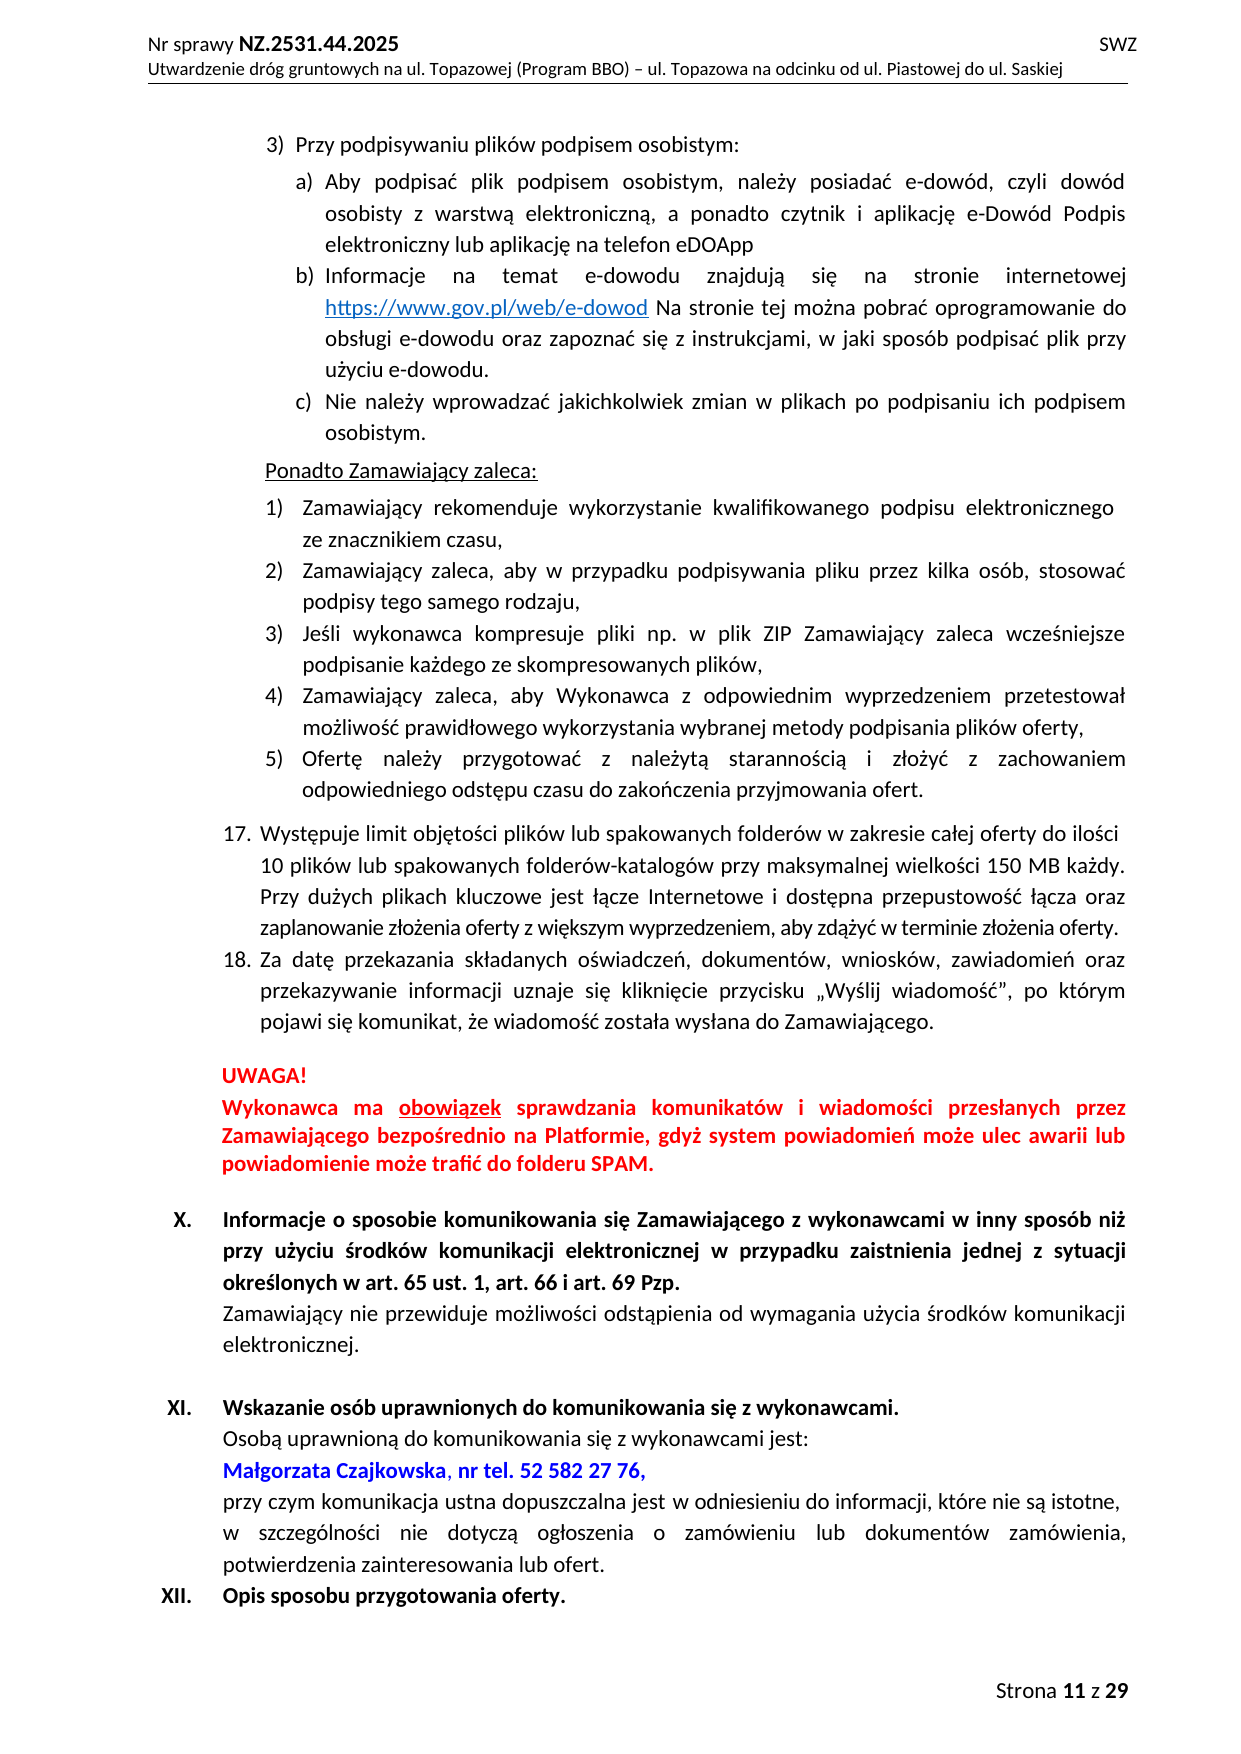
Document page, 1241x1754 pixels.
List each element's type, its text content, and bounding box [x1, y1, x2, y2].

list Zamawiający zaleca, aby w przypadku podpisywania pliku przez kilka osób, stosować podpisy tego samego rodzaju, [265, 556, 1127, 615]
list Występuje limit objętości plików lub spakowanych folderów w zakresie całej oferty do ilości 10 plików lub spakowanych folderów-katalogów przy maksymalnej wielkości 150 MB każdy. Przy dużych plikach kluczowe jest łącze Internetowe i dostępna przepustowość łącza oraz zaplanowanie złożenia oferty z większym wyprzedzeniem, aby zdążyć w terminie złożenia oferty. [223, 819, 1127, 941]
list Opis sposobu przygotowania oferty. [192, 1581, 1127, 1609]
list Przy podpisywaniu plików podpisem osobistym: [266, 130, 1127, 158]
list Wskazanie osób uprawnionych do komunikowania się z wykonawcami. [192, 1393, 1127, 1421]
list Zamawiający rekomenduje wykorzystanie kwalifikowanego podpisu elektronicznego ze znacznikiem czasu, [265, 493, 1127, 553]
text Ponadto Zamawiający zaleca: [265, 456, 1127, 484]
text UWAGA! [222, 1062, 1127, 1089]
list Aby podpisać plik podpisem osobistym, należy posiadać e-dowód, czyli dowód osobisty z warstwą elektroniczną, a ponadto czytnik i aplikację e-Dowód Podpis elektroniczny lub aplikację na telefon eDOApp [295, 167, 1127, 258]
list Informacje na temat e-dowodu znajdują się na stronie internetowej https://www.gov.pl/web/e-dowod Na stronie tej można pobrać oprogramowanie do obsługi e-dowodu oraz zapoznać się z instrukcjami, w jaki sposób podpisać plik przy użyciu e-dowodu. [295, 261, 1127, 383]
text Wykonawca ma obowiązek sprawdzania komunikatów i wiadomości przesłanych przez Zamawiającego bezpośrednio na Platformie, gdyż system powiadomień może ulec awarii lub powiadomienie może trafić do folderu SPAM. [222, 1093, 1127, 1177]
list Nie należy wprowadzać jakichkolwiek zmian w plikach po podpisaniu ich podpisem osobistym. [295, 387, 1127, 446]
text Zamawiający nie przewiduje możliwości odstąpienia od wymagania użycia środków komunikacji elektronicznej. [223, 1299, 1127, 1358]
list Informacje o sposobie komunikowania się Zamawiającego z wykonawcami w inny sposób niż przy użyciu środków komunikacji elektronicznej w przypadku zaistnienia jednej z sytuacji określonych w art. 65 ust. 1, art. 66 i art. 69 Pzp. [192, 1205, 1127, 1296]
list Za datę przekazania składanych oświadczeń, dokumentów, wniosków, zawiadomień oraz przekazywanie informacji uznaje się kliknięcie przycisku „Wyślij wiadomość”, po którym pojawi się komunikat, że wiadomość została wysłana do Zamawiającego. [223, 945, 1127, 1036]
list Ofertę należy przygotować z należytą starannością i złożyć z zachowaniem odpowiedniego odstępu czasu do zakończenia przyjmowania ofert. [265, 744, 1127, 803]
list Jeśli wykonawca kompresuje pliki np. w plik ZIP Zamawiający zaleca wcześniejsze podpisanie każdego ze skompresowanych plików, [265, 619, 1127, 678]
text Osobą uprawnioną do komunikowania się z wykonawcami jest: Małgorzata Czajkowska, nr tel. 52 582 27 76, przy czym komunikacja ustna dopuszczalna jest w odniesieniu do informacji, które nie są istotne, w szczególności nie dotyczą ogłoszenia o zamówieniu lub dokumentów zamówienia, potwierdzenia zainteresowania lub ofert. [223, 1424, 1127, 1578]
list Zamawiający zaleca, aby Wykonawca z odpowiednim wyprzedzeniem przetestował możliwość prawidłowego wykorzystania wybranej metody podpisania plików oferty, [265, 681, 1127, 741]
